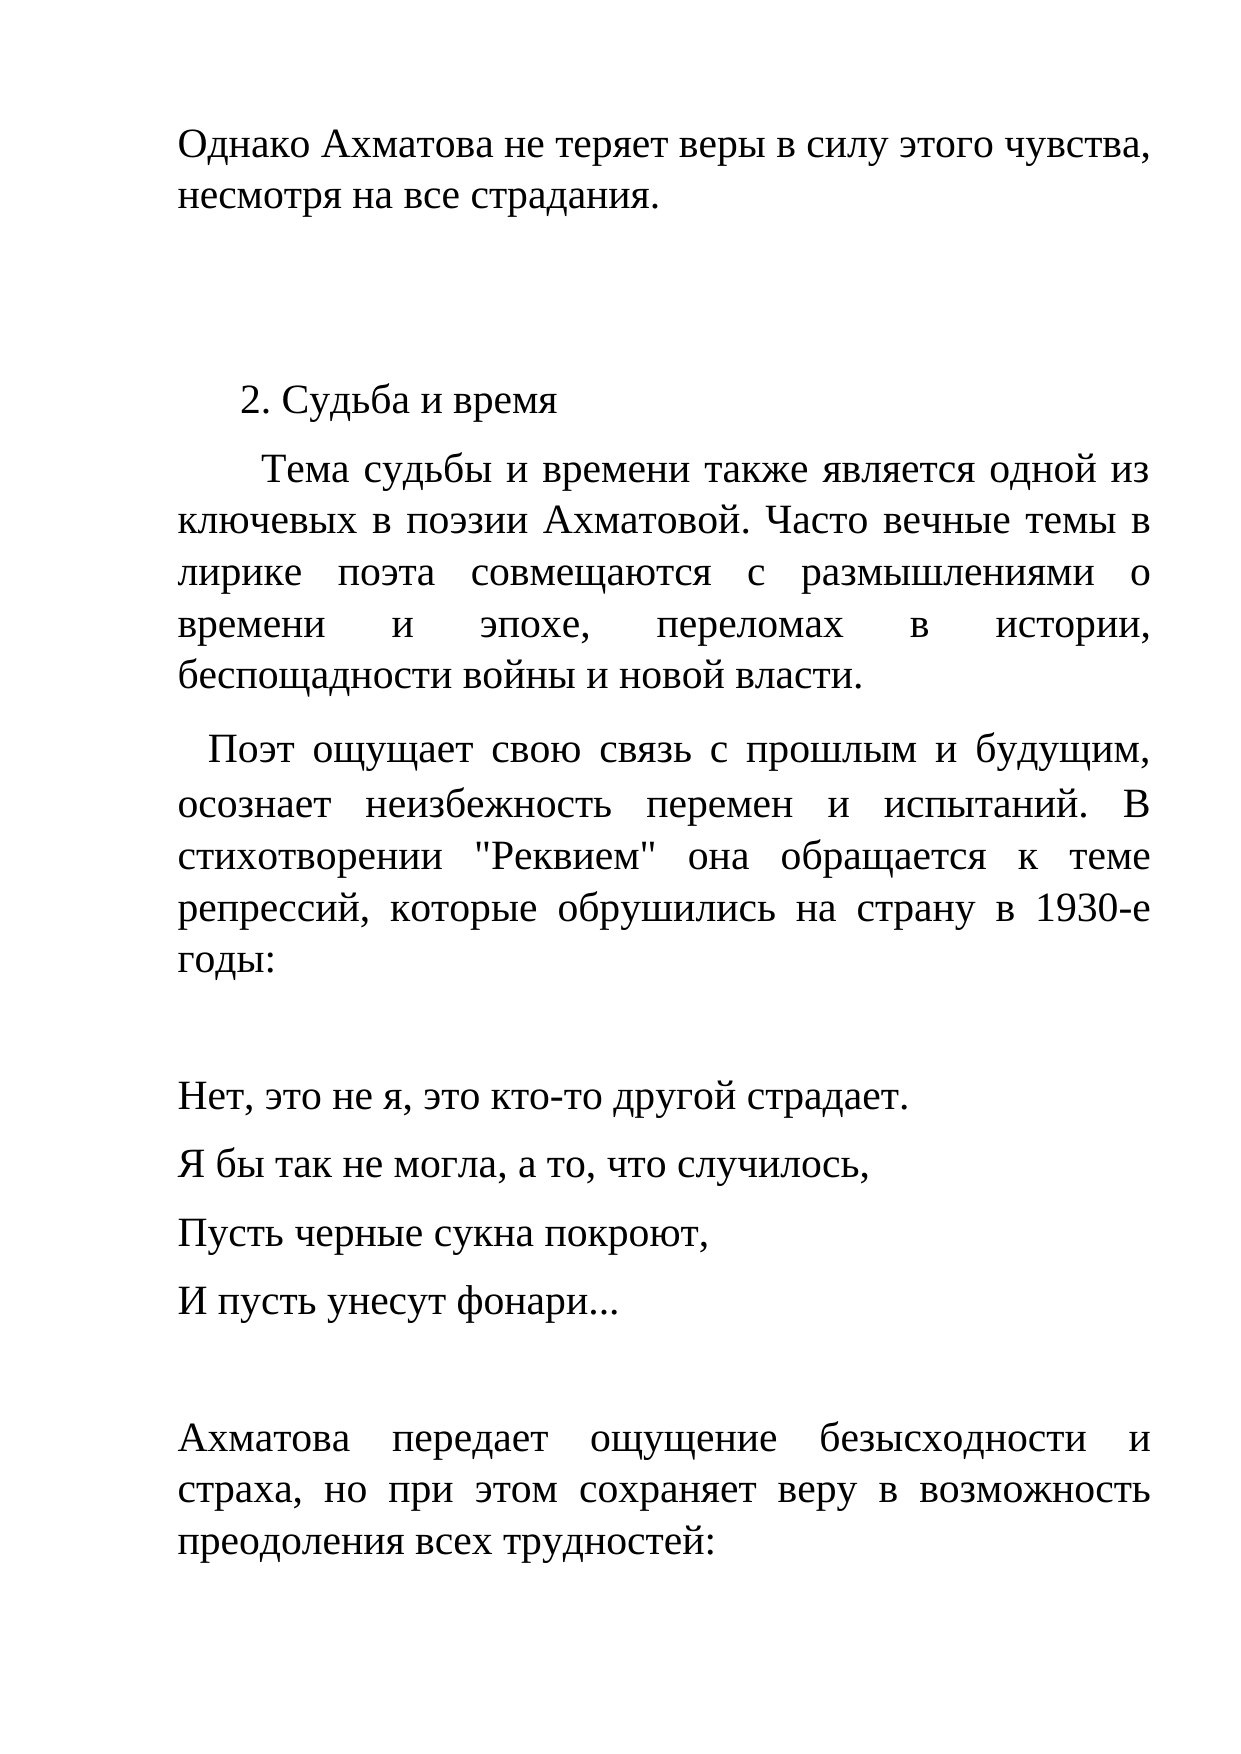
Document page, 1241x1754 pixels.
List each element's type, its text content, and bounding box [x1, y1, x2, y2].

text Ахматова передает ощущение безысходности и страха, но при этом сохраняет веру в возможность преодоления всех трудностей: [177, 1412, 1152, 1563]
text Пусть черные сукна покроют, [177, 1207, 1152, 1255]
text И пусть унесут фонари... [177, 1275, 1152, 1323]
text Я бы так не могла, а то, что случилось, [177, 1139, 1152, 1187]
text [177, 118, 1152, 218]
text Тема судьбы и времени также является одной из ключевых в поэзии Ахматовой. Часто вечные темы в лирике поэта совмещаются с размышлениями о времени и эпохе, переломах в истории, беспощадности войны и новой власти. [177, 443, 1152, 698]
text Нет, это не я, это кто-то другой страдает. [177, 1070, 1152, 1118]
text 2. Судьба и время [177, 375, 1152, 423]
text ⠀Поэт ощущает свою связь с прошлым и будущим, осознает неизбежность перемен и испытаний. В стихотворении "Реквием" она обращается к теме репрессий, которые обрушились на страну в 1930-е годы: [177, 718, 1152, 982]
